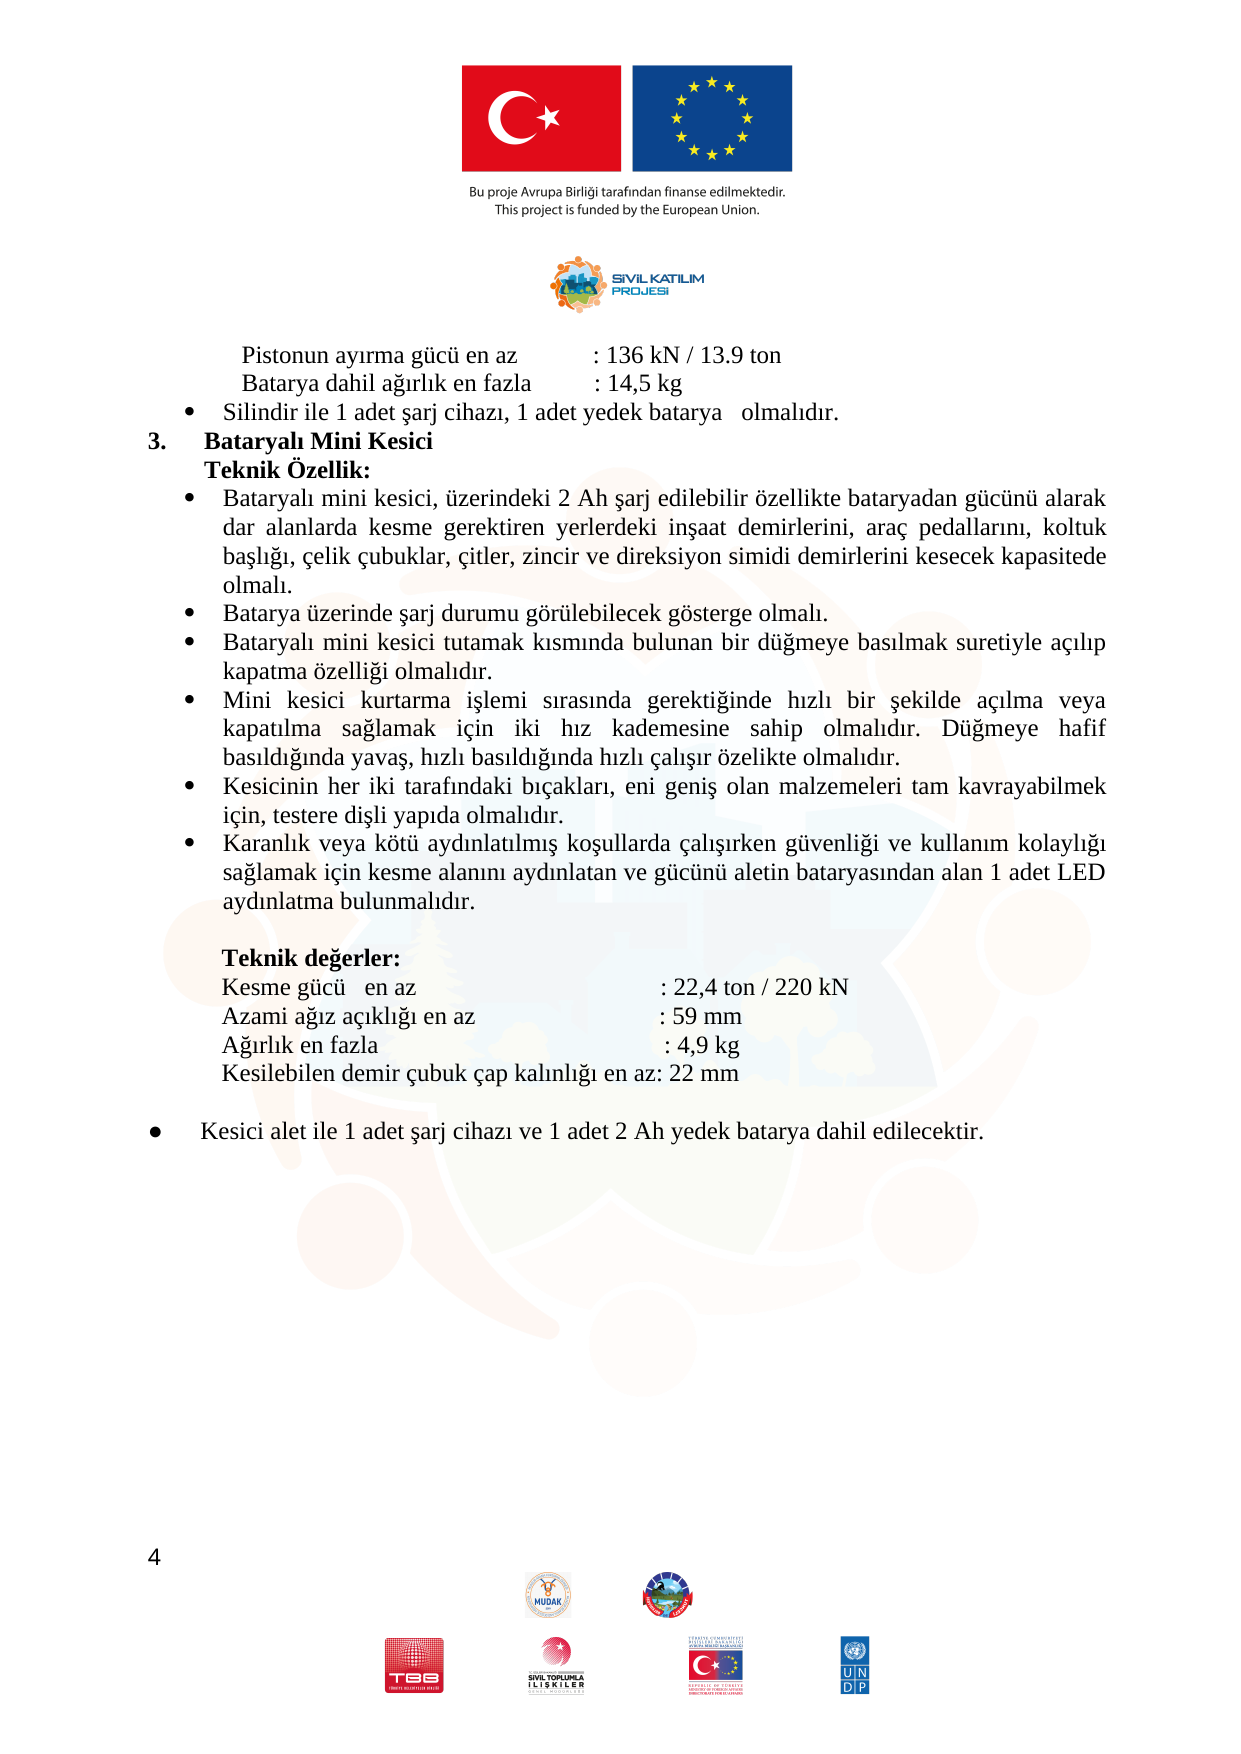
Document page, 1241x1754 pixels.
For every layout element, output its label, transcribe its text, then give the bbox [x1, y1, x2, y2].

text 3. Bataryalı Mini Kesici [148, 426, 1107, 455]
list Silindir ile 1 adet şarj cihazı, 1 adet yedek batarya olmalıdır. [185, 397, 1107, 426]
picture [6, 3, 1241, 1754]
text Azami ağız açıklığı en az : 59 mm [221, 1001, 1107, 1030]
list Mini kesici kurtarma işlemi sırasında gerektiğinde hızlı bir şekilde açılma veya kapatılma sağlamak için iki hız kademesine sahip olmalıdır. Düğmeye hafif basıldığında yavaş, hızlı basıldığında hızlı çalışır özelikte olmalıdır. [185, 685, 1107, 771]
text Kesilebilen demir çubuk çap kalınlığı en az: 22 mm [221, 1058, 1107, 1087]
text Teknik değerler: [221, 943, 1107, 972]
text Pistonun ayırma gücü en az : 136 kN / 13.9 ton [148, 340, 1107, 368]
text Batarya dahil ağırlık en fazla : 14,5 kg [148, 368, 1107, 397]
text Teknik Özellik: [148, 455, 1107, 483]
list Karanlık veya kötü aydınlatılmış koşullarda çalışırken güvenliği ve kullanım kolaylığı sağlamak için kesme alanını aydınlatan ve gücünü aletin bataryasından alan 1 adet LED aydınlatma bulunmalıdır. [185, 828, 1107, 915]
text ● Kesici alet ile 1 adet şarj cihazı ve 1 adet 2 Ah yedek batarya dahil edilecektir. [148, 1116, 1107, 1145]
text Ağırlık en fazla : 4,9 kg [221, 1030, 1107, 1058]
list Bataryalı mini kesici, üzerindeki 2 Ah şarj edilebilir özellikte bataryadan gücünü alarak dar alanlarda kesme gerektiren yerlerdeki inşaat demirlerini, araç pedallarını, koltuk başlığı, çelik çubuklar, çitler, zincir ve direksiyon simidi demirlerini kesecek kapasitede olmalı. [185, 483, 1107, 598]
text Kesme gücü en az : 22,4 ton / 220 kN [221, 972, 1107, 1001]
list Batarya üzerinde şarj durumu görülebilecek gösterge olmalı. [185, 598, 1107, 627]
list Kesicinin her iki tarafındaki bıçakları, eni geniş olan malzemeleri tam kavrayabilmek için, testere dişli yapıda olmalıdır. [185, 771, 1107, 828]
list Bataryalı mini kesici tutamak kısmında bulunan bir düğmeye basılmak suretiyle açılıp kapatma özelliği olmalıdır. [185, 627, 1107, 685]
